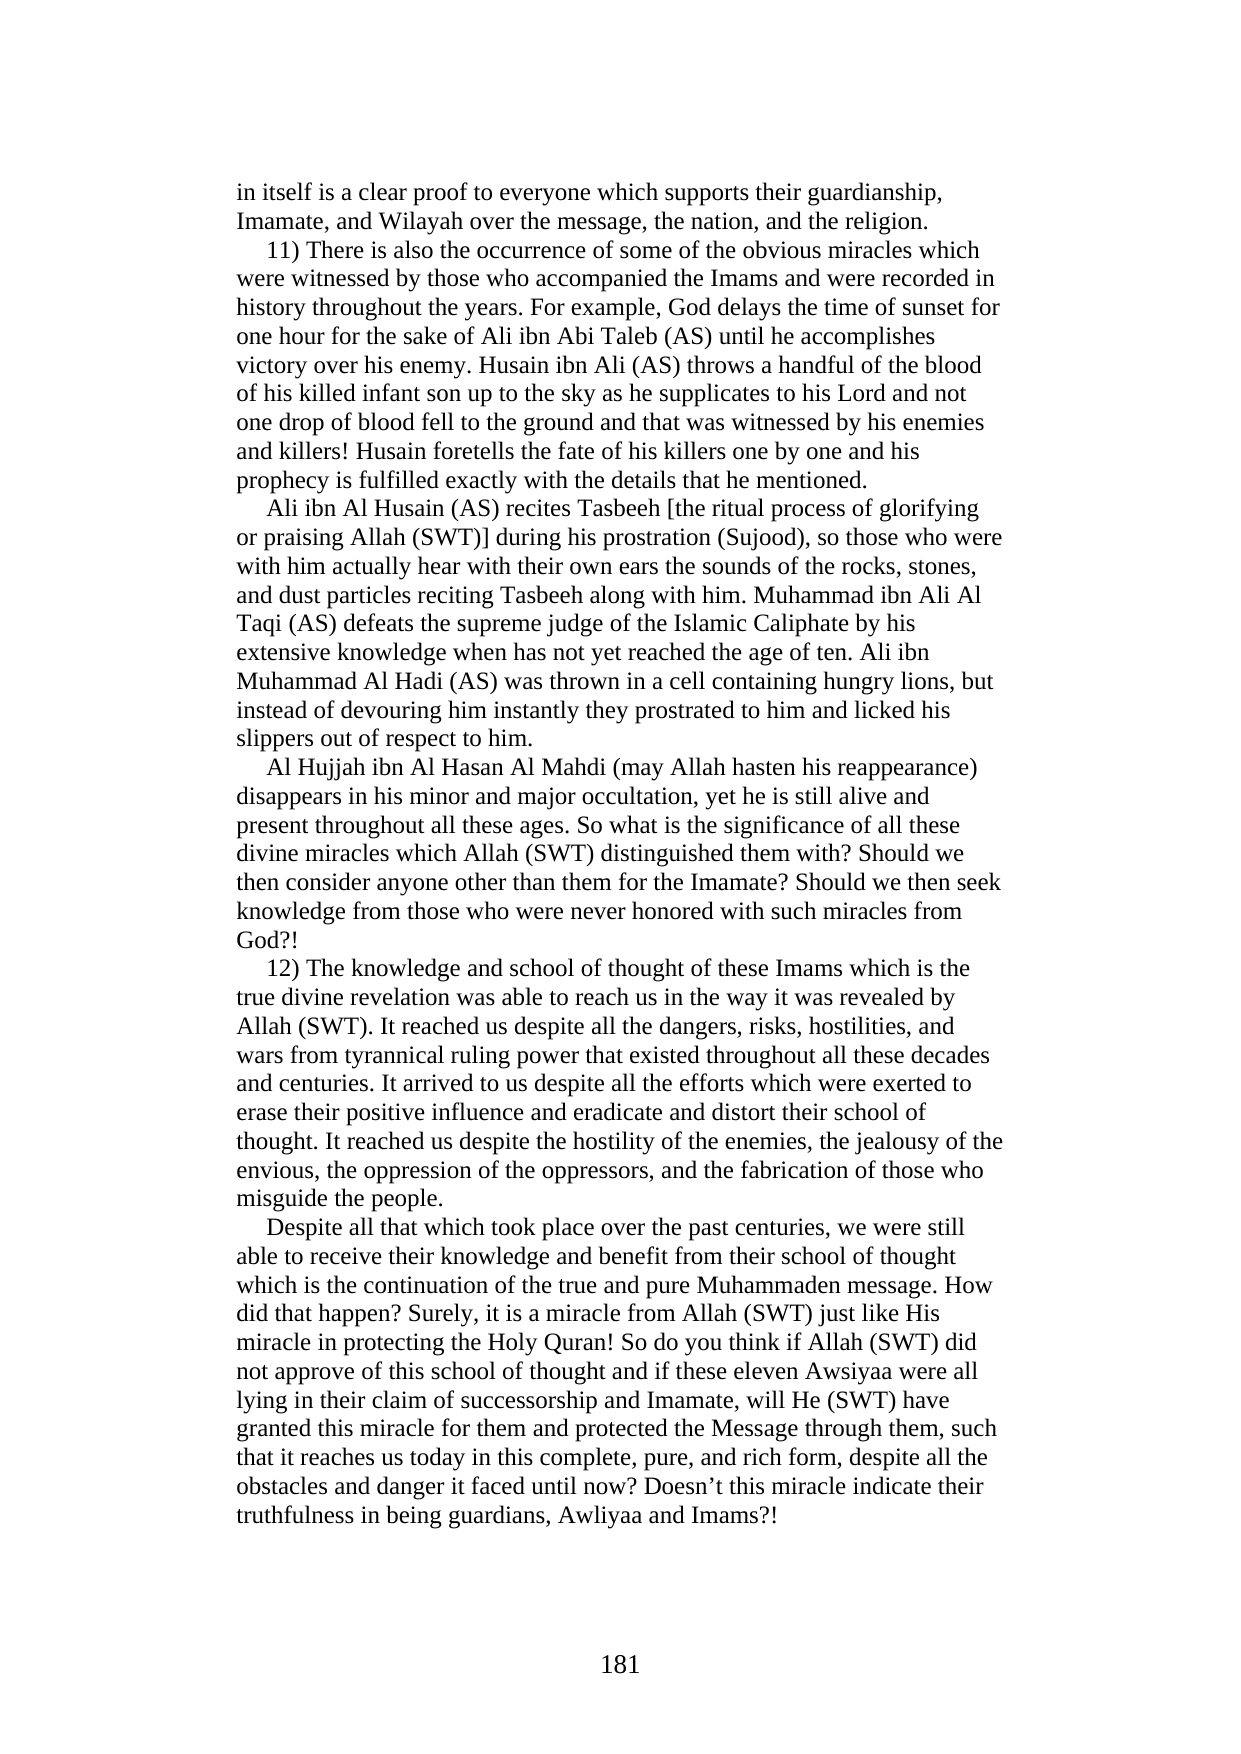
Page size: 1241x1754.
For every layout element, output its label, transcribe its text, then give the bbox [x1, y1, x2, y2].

text Al Hujjah ibn Al Hasan Al Mahdi (may Allah hasten his reappearance) disappears in his minor and major occultation, yet he is still alive and present throughout all these ages. So what is the significance of all these divine miracles which Allah (SWT) distinguished them with? Should we then consider anyone other than them for the Imamate? Should we then seek knowledge from those who were never honored with such miracles from God?! [236, 752, 1004, 953]
text 11) There is also the occurrence of some of the obvious miracles which were witnessed by those who accompanied the Imams and were recorded in history throughout the years. For example, God delays the time of sunset for one hour for the sake of Ali ibn Abi Taleb (AS) until he accomplishes victory over his enemy. Husain ibn Ali (AS) throws a handful of the blood of his killed infant son up to the sky as he supplicates to his Lord and not one drop of blood fell to the ground and that was witnessed by his enemies and killers! Husain foretells the fate of his killers one by one and his prophecy is fulfilled exactly with the details that he mentioned. [236, 235, 1004, 493]
text Ali ibn Al Husain (AS) recites Tasbeeh [the ritual process of glorifying or praising Allah (SWT)] during his prostration (Sujood), so those who were with him actually hear with their own ears the sounds of the rocks, stones, and dust particles reciting Tasbeeh along with him. Muhammad ibn Ali Al Taqi (AS) defeats the supreme judge of the Islamic Caliphate by his extensive knowledge when has not yet reached the age of ten. Ali ibn Muhammad Al Hadi (AS) was thrown in a cell containing hungry lions, but instead of devouring him instantly they prostrated to him and licked his slippers out of respect to him. [236, 493, 1004, 752]
text 12) The knowledge and school of thought of these Imams which is the true divine revelation was able to reach us in the way it was revealed by Allah (SWT). It reached us despite all the dangers, risks, hostilities, and wars from tyrannical ruling power that existed throughout all these decades and centuries. It arrived to us despite all the efforts which were exerted to erase their positive influence and eradicate and distort their school of thought. It reached us despite the hostility of the enemies, the jealousy of the envious, the oppression of the oppressors, and the fabrication of those who misguide the people. [236, 953, 1004, 1212]
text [236, 177, 1004, 235]
text Despite all that which took place over the past centuries, we were still able to receive their knowledge and benefit from their school of thought which is the continuation of the true and pure Muhammaden message. How did that happen? Surely, it is a miracle from Allah (SWT) just like His miracle in protecting the Holy Quran! So do you think if Allah (SWT) did not approve of this school of thought and if these eleven Awsiyaa were all lying in their claim of successorship and Imamate, will He (SWT) have granted this miracle for them and protected the Message through them, such that it reaches us today in this complete, pure, and rich form, despite all the obstacles and danger it faced until now? Doesn’t this miracle indicate their truthfulness in being guardians, Awliyaa and Imams?! [236, 1212, 1004, 1528]
